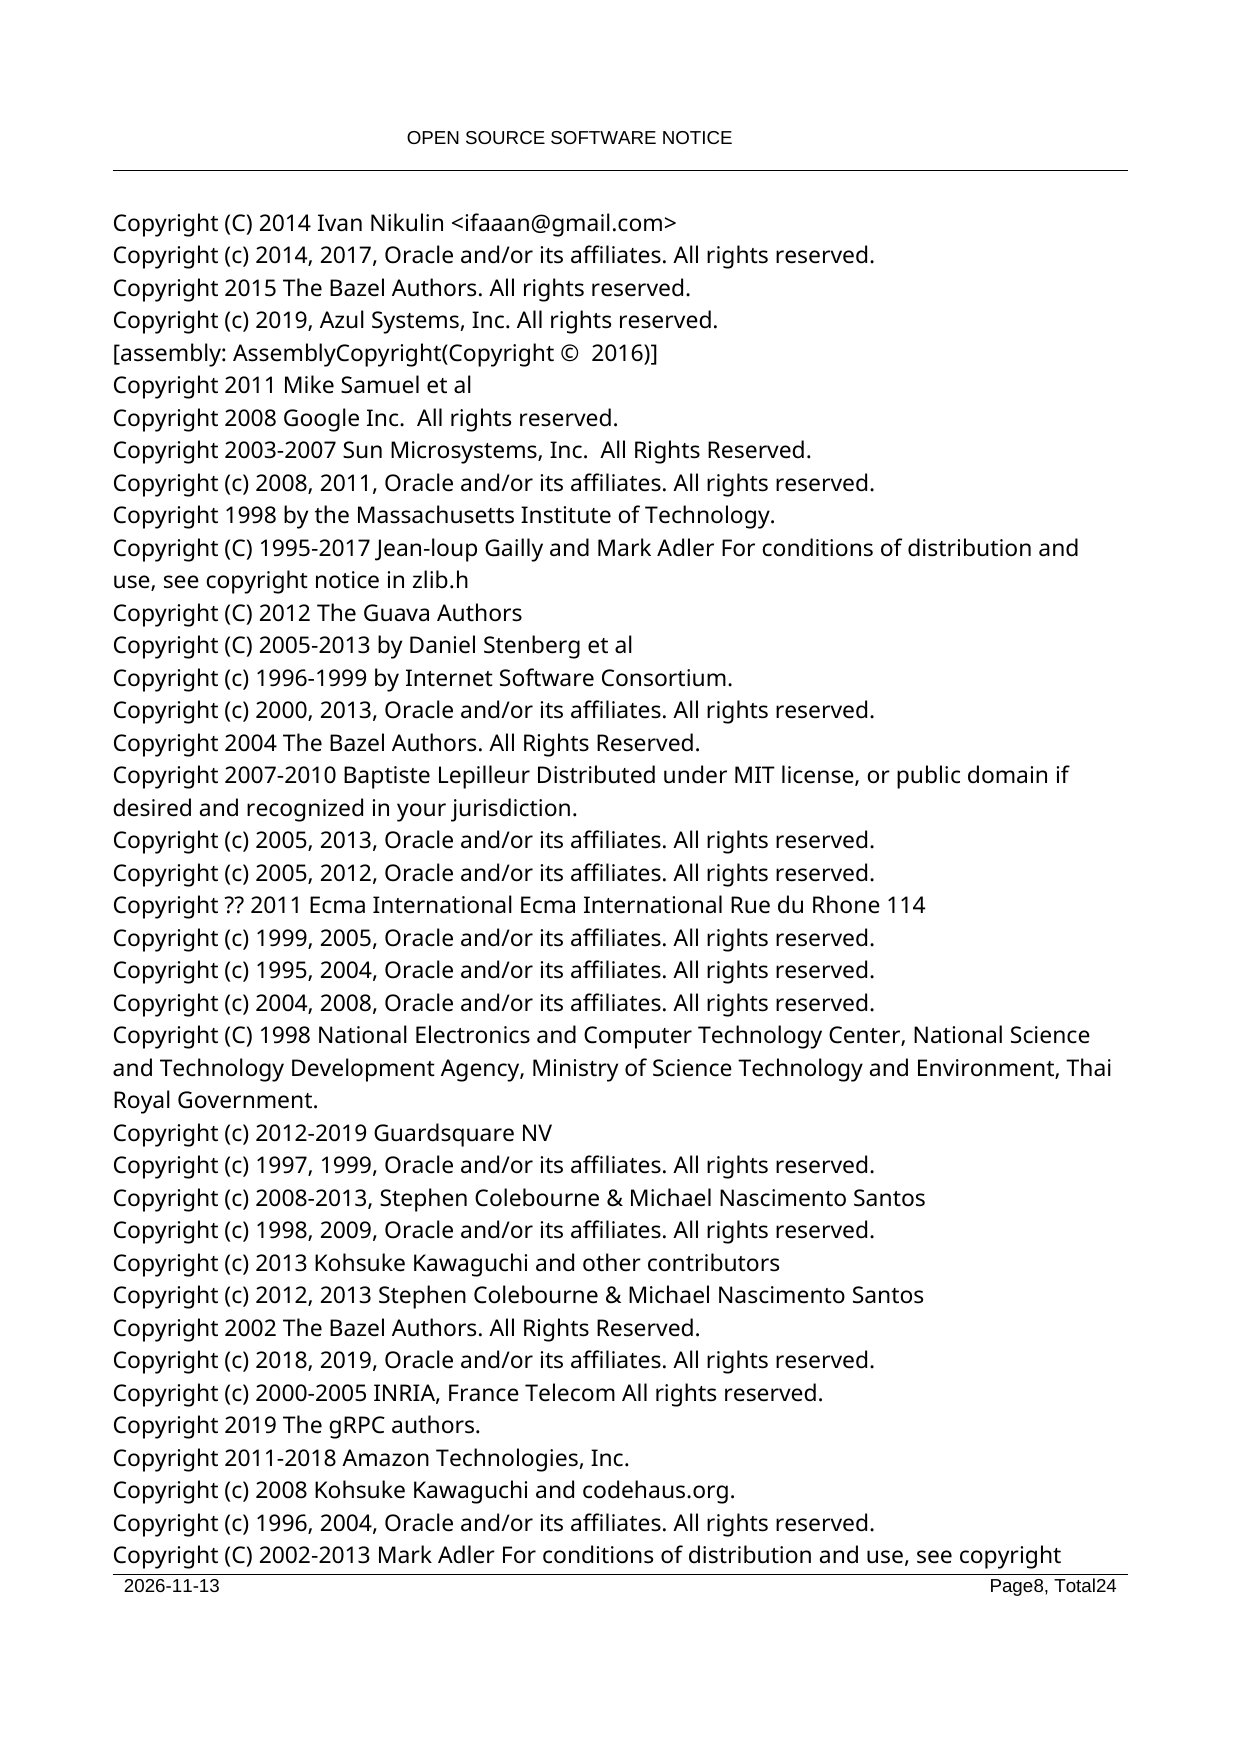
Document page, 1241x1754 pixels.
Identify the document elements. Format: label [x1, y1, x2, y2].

text [112, 206, 1128, 1571]
